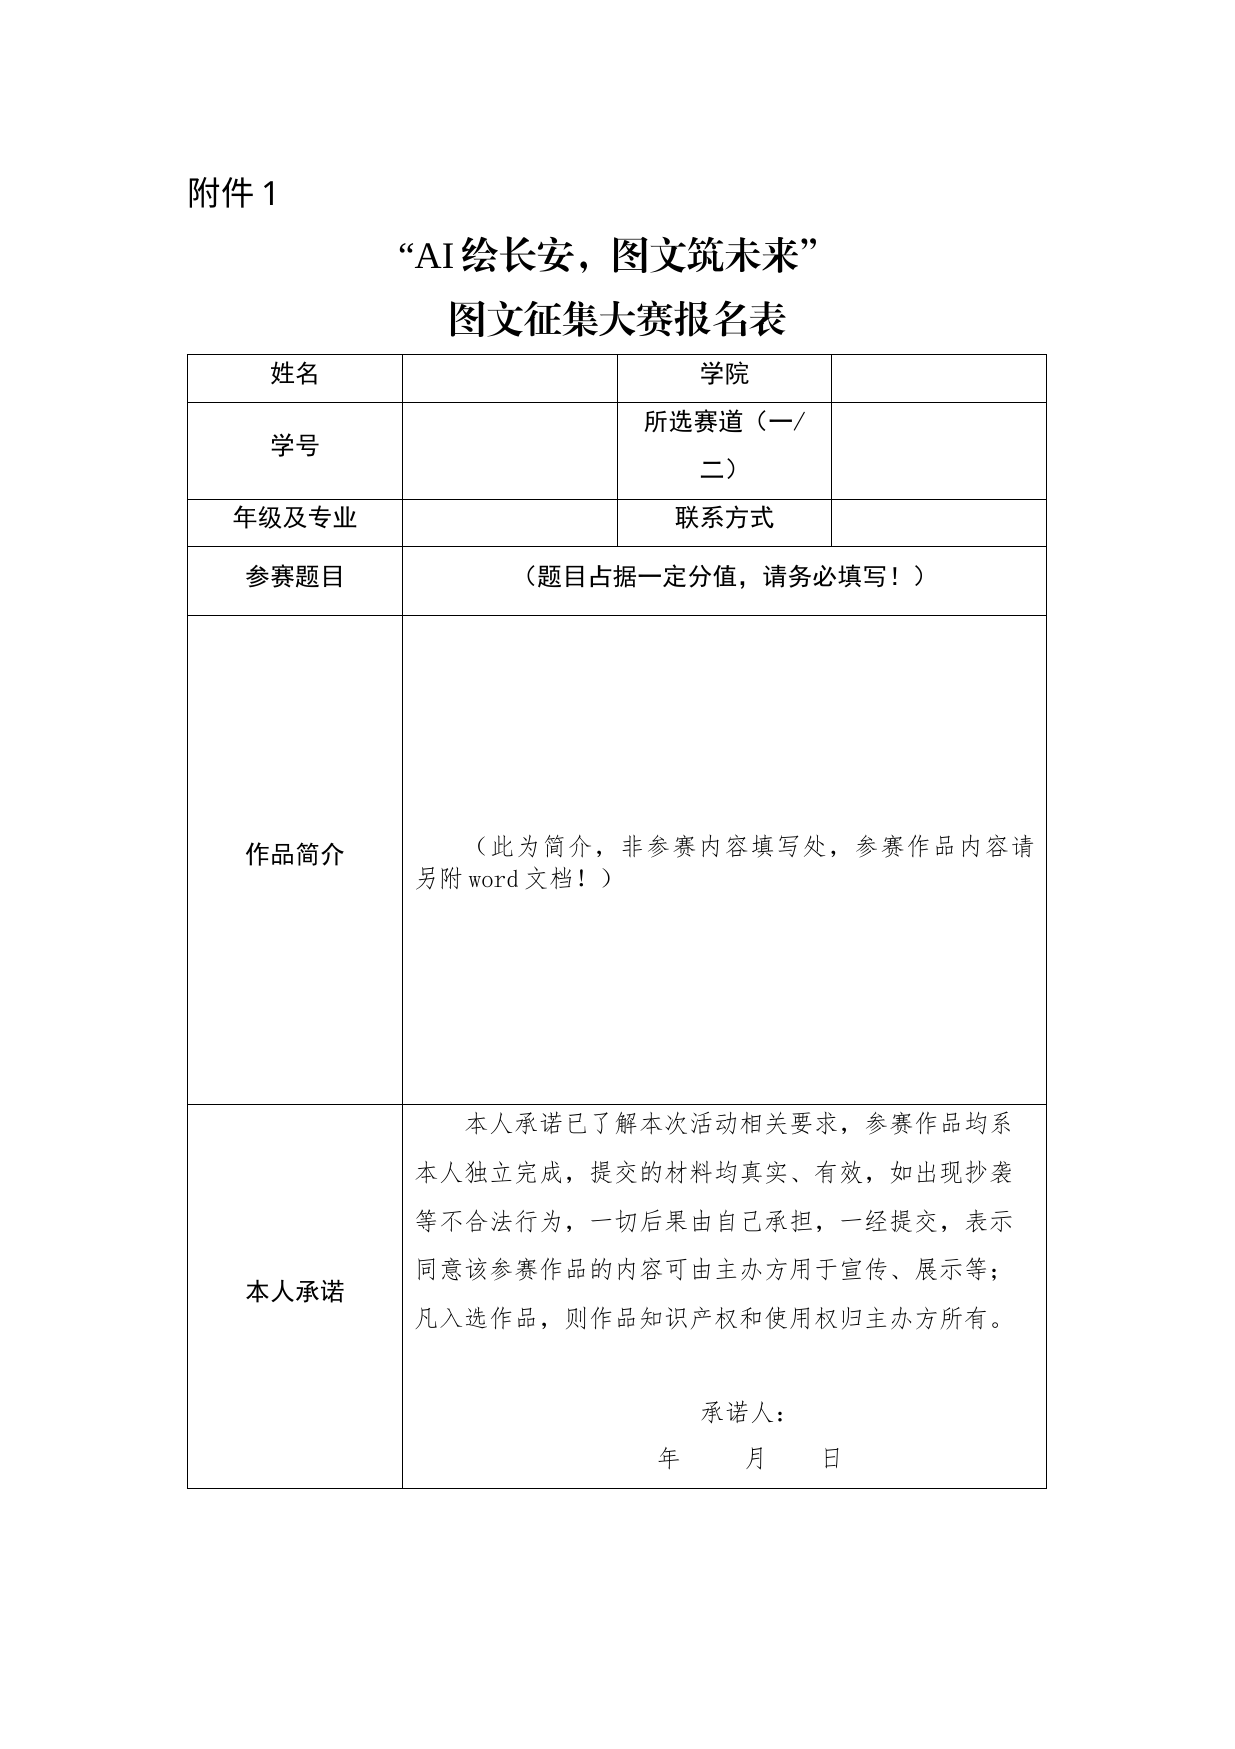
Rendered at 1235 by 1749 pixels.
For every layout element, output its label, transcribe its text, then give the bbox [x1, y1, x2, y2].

table_cell 本人承诺已了解本次活动相关要求，参赛作品均系本人独立完成，提交的材料均真实、有效，如出现抄袭等不合法行为，一切后果由自己承担，一经提交，表示同意该参赛作品的内容可由主办方用于宣传、展示等；凡入选作品，则作品知识产权和使用权归主办方所有。 承诺人： 年 月 日 [403, 1105, 1046, 1487]
table_cell [403, 500, 617, 546]
table_cell [832, 500, 1046, 546]
table_cell 年级及专业 [188, 500, 402, 546]
table_cell 参赛题目 [188, 547, 402, 615]
table_header [832, 355, 1046, 402]
table_cell 作品简介 [188, 616, 402, 1104]
table_cell 本人承诺 [188, 1105, 402, 1487]
table_cell （此为简介，非参赛内容填写处，参赛作品内容请另附word文档！） [403, 616, 1046, 1104]
text 附件1 [187, 159, 1047, 224]
table_header 姓名 [188, 355, 402, 402]
table_cell [403, 403, 617, 498]
table_header 学院 [618, 355, 831, 402]
table_cell 学号 [188, 403, 402, 498]
table_header [403, 355, 617, 402]
text 图文征集大赛报名表 [187, 289, 1047, 354]
text “AI绘长安，图文筑未来” [187, 224, 1047, 289]
table_cell 联系方式 [618, 500, 831, 546]
table_cell （题目占据一定分值，请务必填写！） [403, 547, 1046, 615]
table_cell [832, 403, 1046, 498]
table_cell 所选赛道（一/二） [618, 403, 831, 498]
